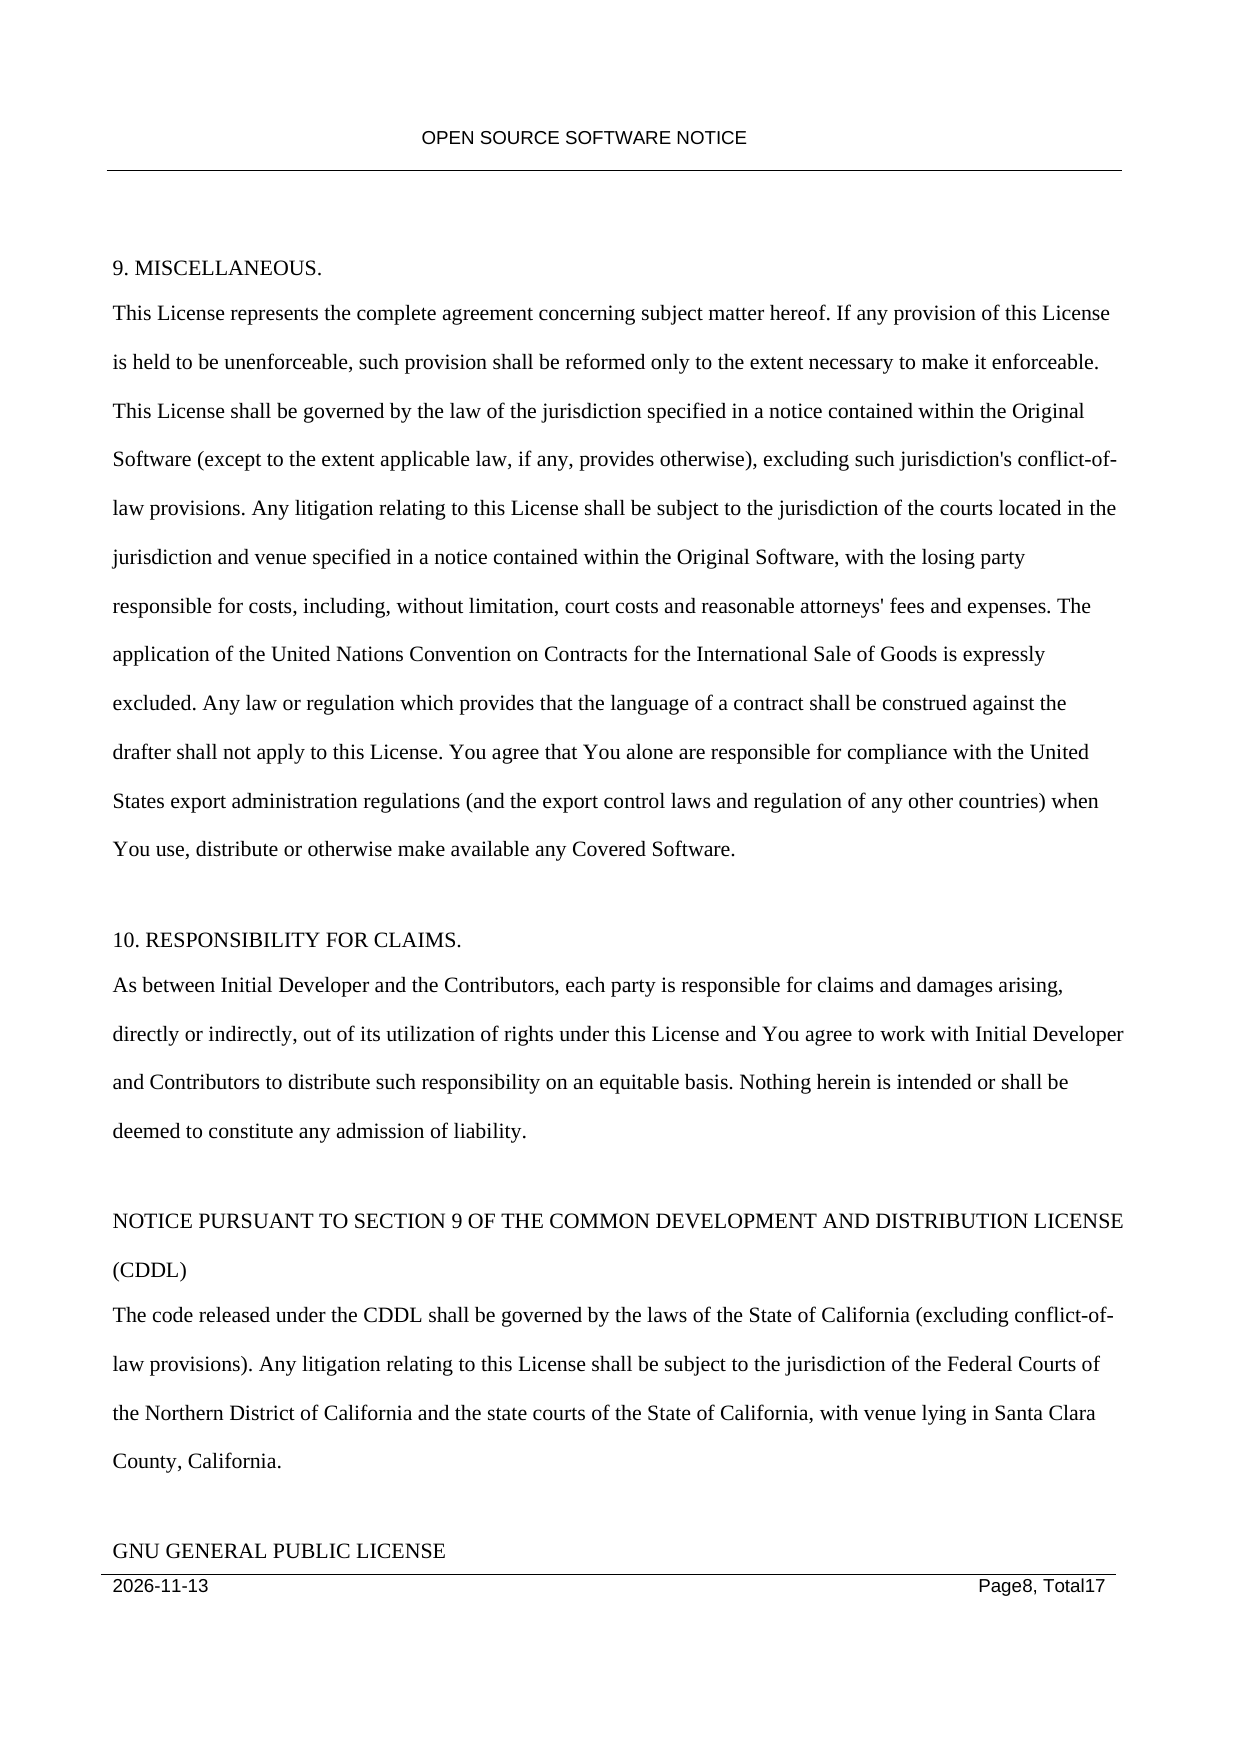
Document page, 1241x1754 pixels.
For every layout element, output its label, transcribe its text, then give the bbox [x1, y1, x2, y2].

text NOTICE PURSUANT TO SECTION 9 OF THE COMMON DEVELOPMENT AND DISTRIBUTION LICENSE (CDDL) [112, 1204, 1128, 1286]
text GNU GENERAL PUBLIC LICENSE [112, 1535, 1128, 1567]
text This License represents the complete agreement concerning subject matter hereof. If any provision of this License is held to be unenforceable, such provision shall be reformed only to the extent necessary to make it enforceable. This License shall be governed by the law of the jurisdiction specified in a notice contained within the Original Software (except to the extent applicable law, if any, provides otherwise), excluding such jurisdiction's conflict-of-law provisions. Any litigation relating to this License shall be subject to the jurisdiction of the courts located in the jurisdiction and venue specified in a notice contained within the Original Software, with the losing party responsible for costs, including, without limitation, court costs and reasonable attorneys' fees and expenses. The application of the United Nations Convention on Contracts for the International Sale of Goods is expressly excluded. Any law or regulation which provides that the language of a contract shall be construed against the drafter shall not apply to this License. You agree that You alone are responsible for compliance with the United States export administration regulations (and the export control laws and regulation of any other countries) when You use, distribute or otherwise make available any Covered Software. [112, 297, 1128, 865]
text As between Initial Developer and the Contributors, each party is responsible for claims and damages arising, directly or indirectly, out of its utilization of rights under this License and You agree to work with Initial Developer and Contributors to distribute such responsibility on an equitable basis. Nothing herein is intended or shall be deemed to constitute any admission of liability. [112, 968, 1128, 1147]
text 10. RESPONSIBILITY FOR CLAIMS. [112, 923, 1128, 956]
text 9. MISCELLANEOUS. [112, 251, 1128, 284]
text The code released under the CDDL shall be governed by the laws of the State of California (excluding conflict-of-law provisions). Any litigation relating to this License shall be subject to the jurisdiction of the Federal Courts of the Northern District of California and the state courts of the State of California, with venue lying in Santa Clara County, California. [112, 1298, 1128, 1477]
